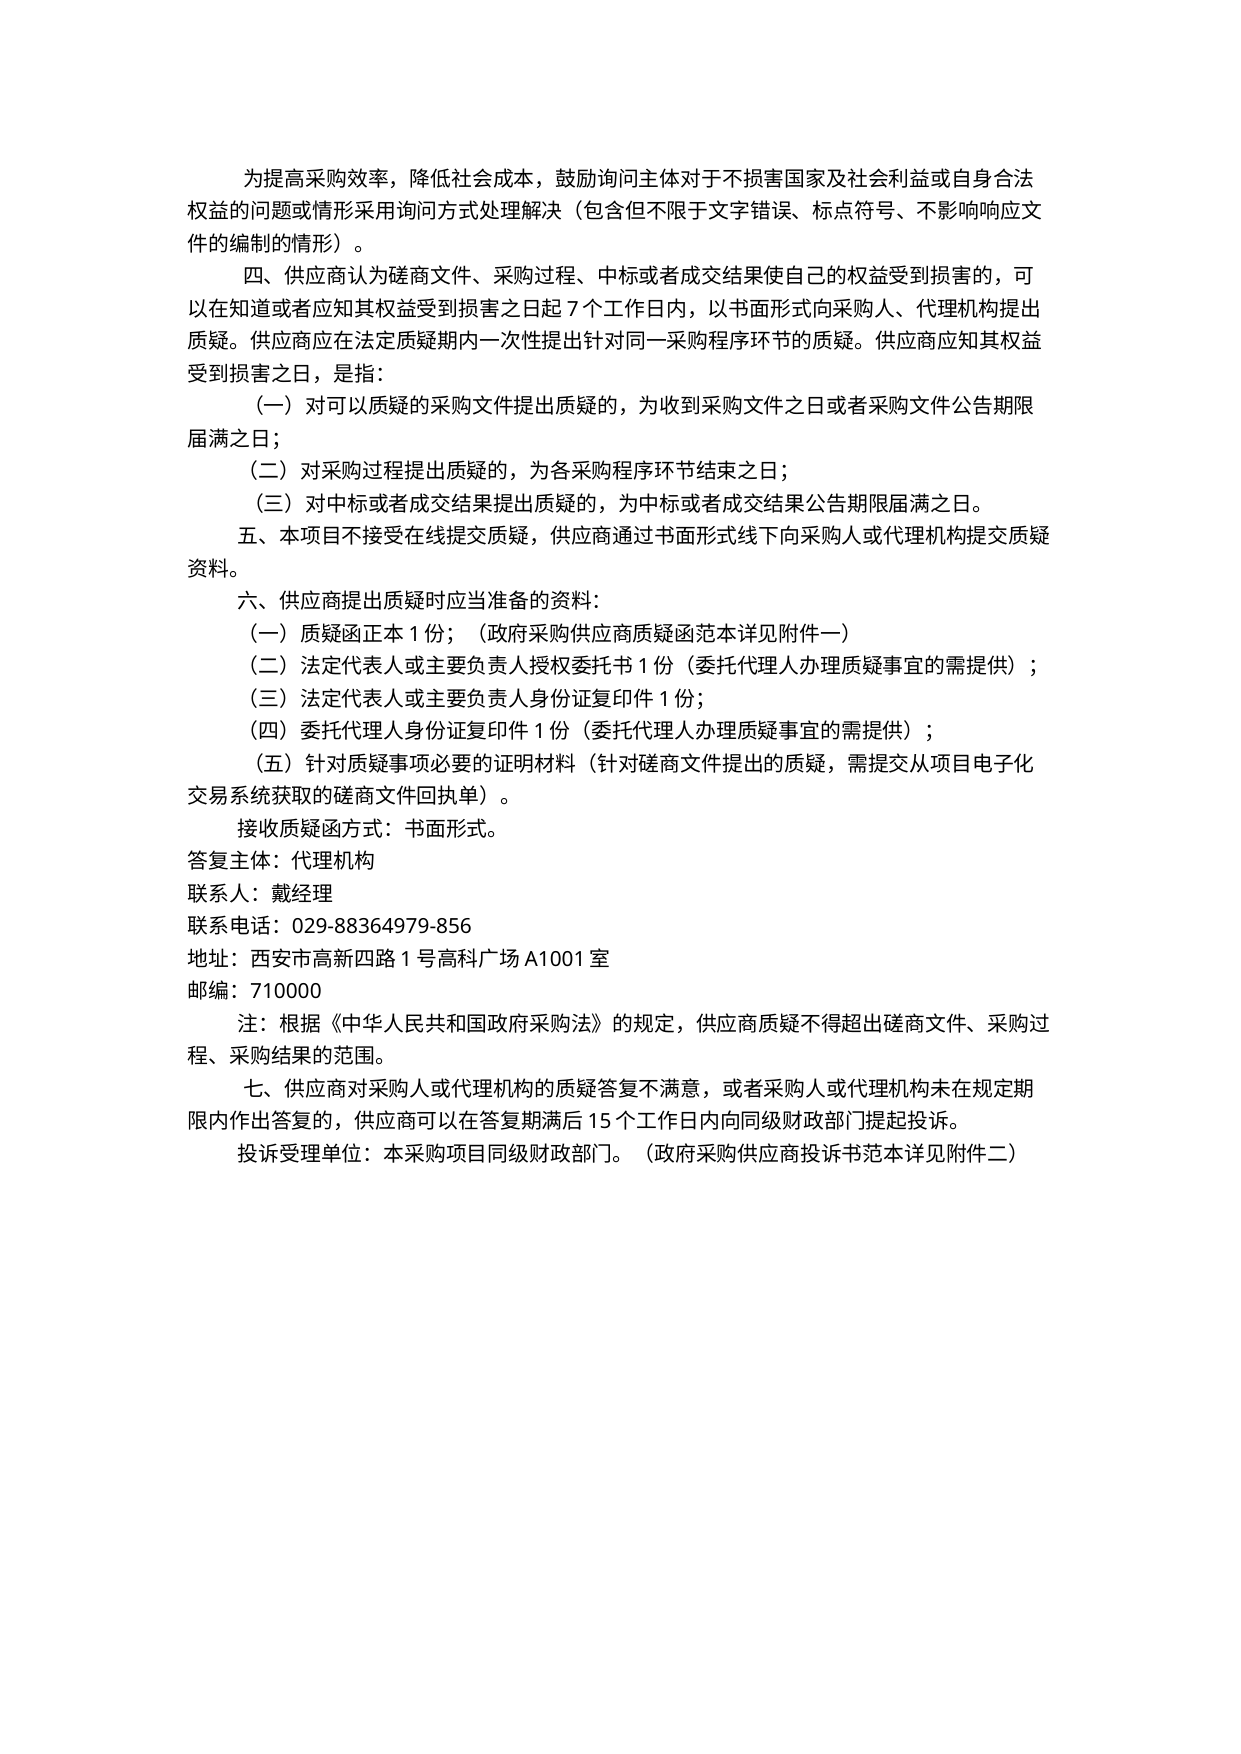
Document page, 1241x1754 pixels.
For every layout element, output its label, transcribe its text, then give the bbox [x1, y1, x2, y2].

text （一）对可以质疑的采购文件提出质疑的，为收到采购文件之日或者采购文件公告期限届满之日； [187, 389, 1053, 454]
text 邮编：710000 [187, 974, 1053, 1007]
text （四）委托代理人身份证复印件1份（委托代理人办理质疑事宜的需提供）； [187, 714, 1053, 747]
text 地址：西安市高新四路1号高科广场A1001室 [187, 942, 1053, 974]
text 五、本项目不接受在线提交质疑，供应商通过书面形式线下向采购人或代理机构提交质疑资料。 [187, 519, 1053, 584]
text （二）对采购过程提出质疑的，为各采购程序环节结束之日； [187, 454, 1053, 487]
text 联系电话：029-88364979-856 [187, 909, 1053, 942]
text 投诉受理单位：本采购项目同级财政部门。（政府采购供应商投诉书范本详见附件二） [187, 1137, 1053, 1169]
text 六、供应商提出质疑时应当准备的资料： [187, 584, 1053, 617]
text 为提高采购效率，降低社会成本，鼓励询问主体对于不损害国家及社会利益或自身合法权益的问题或情形采用询问方式处理解决（包含但不限于文字错误、标点符号、不影响响应文件的编制的情形）。 [187, 162, 1053, 259]
text （一）质疑函正本1份；（政府采购供应商质疑函范本详见附件一） [187, 617, 1053, 649]
text 联系人：戴经理 [187, 877, 1053, 909]
text 接收质疑函方式：书面形式。 [187, 812, 1053, 844]
text （二）法定代表人或主要负责人授权委托书1份（委托代理人办理质疑事宜的需提供）； [187, 649, 1053, 682]
text 答复主体：代理机构 [187, 844, 1053, 877]
text （三）法定代表人或主要负责人身份证复印件1份； [187, 682, 1053, 714]
text 四、供应商认为磋商文件、采购过程、中标或者成交结果使自己的权益受到损害的，可以在知道或者应知其权益受到损害之日起7个工作日内，以书面形式向采购人、代理机构提出质疑。供应商应在法定质疑期内一次性提出针对同一采购程序环节的质疑。供应商应知其权益受到损害之日，是指： [187, 259, 1053, 389]
text （五）针对质疑事项必要的证明材料（针对磋商文件提出的质疑，需提交从项目电子化交易系统获取的磋商文件回执单）。 [187, 747, 1053, 812]
text 七、供应商对采购人或代理机构的质疑答复不满意，或者采购人或代理机构未在规定期限内作出答复的，供应商可以在答复期满后15个工作日内向同级财政部门提起投诉。 [187, 1072, 1053, 1137]
text 注：根据《中华人民共和国政府采购法》的规定，供应商质疑不得超出磋商文件、采购过程、采购结果的范围。 [187, 1007, 1053, 1072]
text （三）对中标或者成交结果提出质疑的，为中标或者成交结果公告期限届满之日。 [187, 487, 1053, 519]
